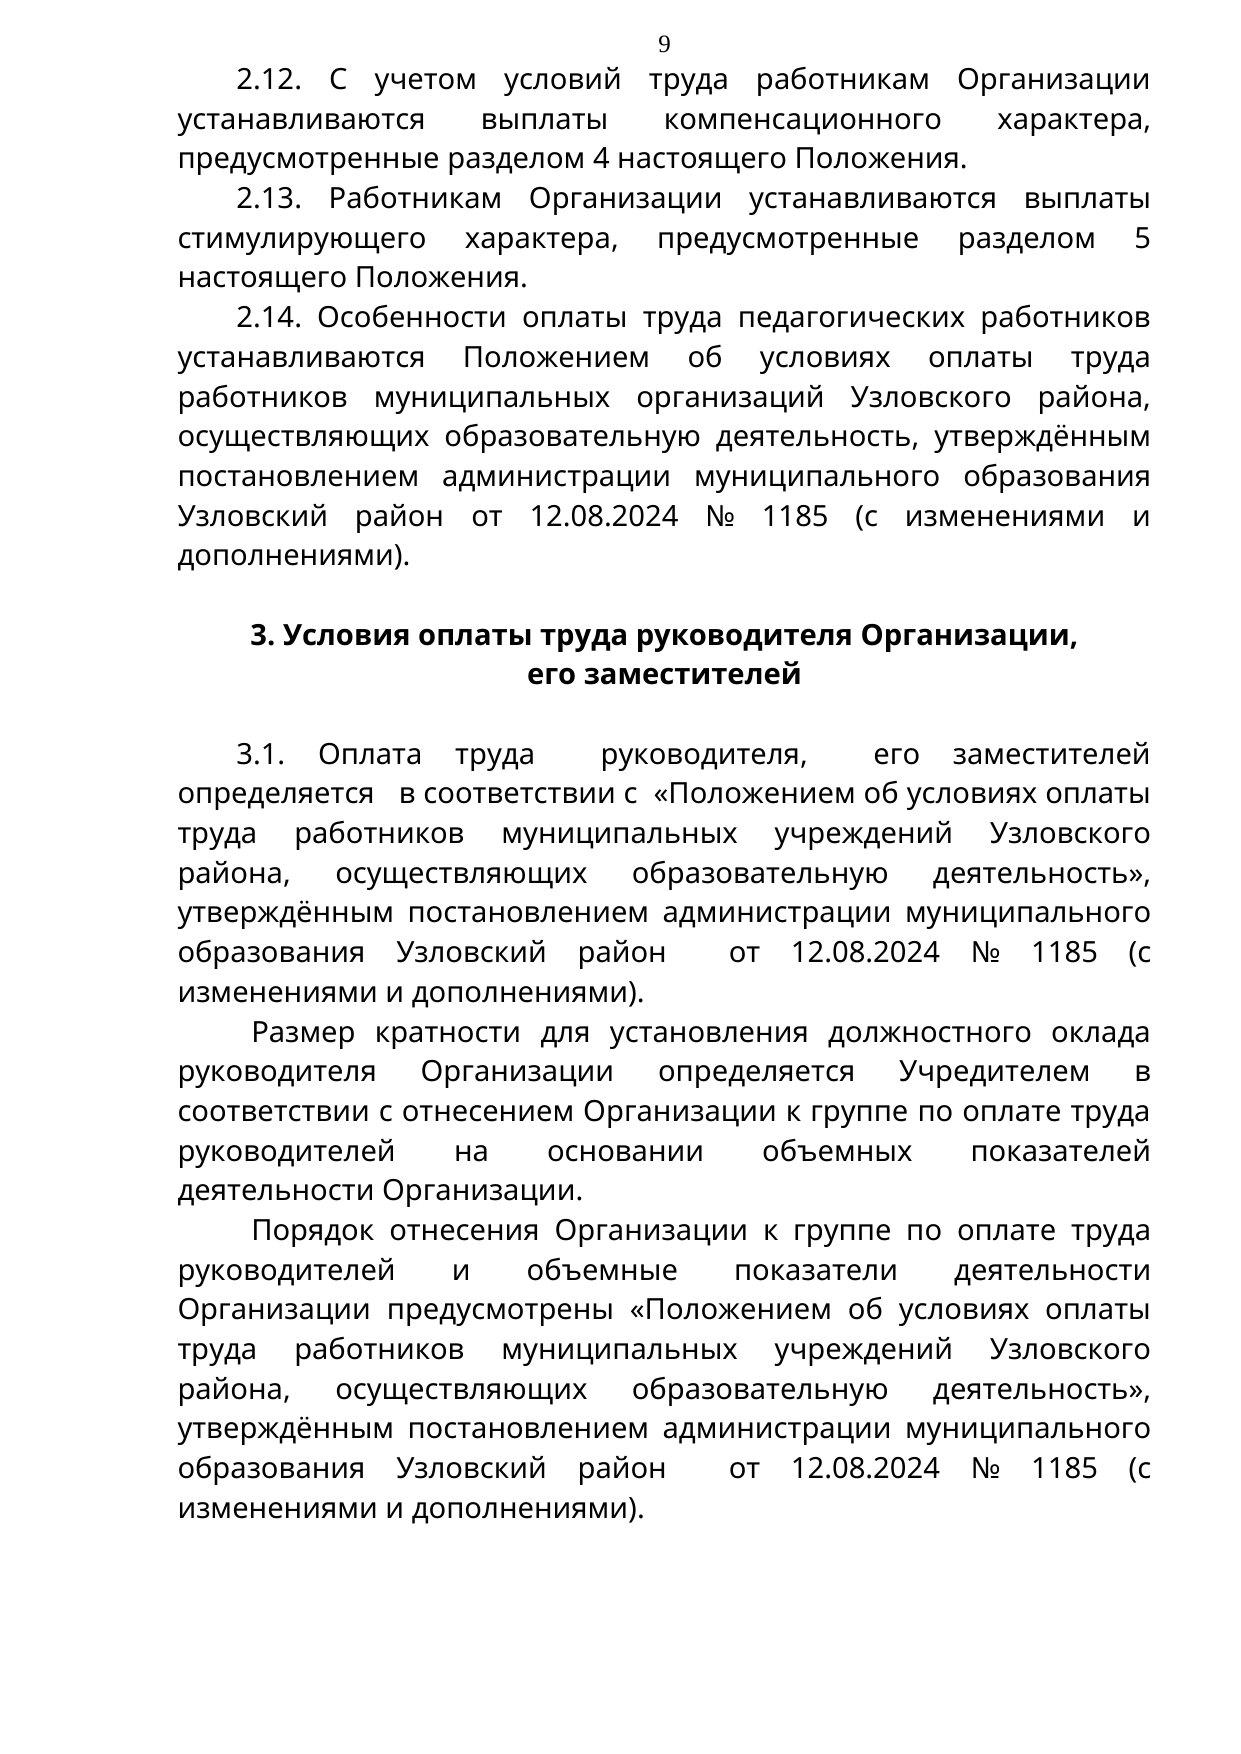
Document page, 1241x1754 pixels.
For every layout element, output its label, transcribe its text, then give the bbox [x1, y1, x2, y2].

text 2.13. Работникам Организации устанавливаются выплаты стимулирующего характера, предусмотренные разделом 5 настоящего Положения. [177, 177, 1152, 296]
text Размер кратности для установления должностного оклада руководителя Организации определяется Учредителем в соответствии с отнесением Организации к группе по оплате труда руководителей на основании объемных показателей деятельности Организации. [177, 1011, 1152, 1209]
text 2.12. С учетом условий труда работникам Организации устанавливаются выплаты компенсационного характера, предусмотренные разделом 4 настоящего Положения. [177, 58, 1152, 177]
text 2.14. Особенности оплаты труда педагогических работников устанавливаются Положением об условиях оплаты труда работников муниципальных организаций Узловского района, осуществляющих образовательную деятельность, утверждённым постановлением администрации муниципального образования Узловский район от 12.08.2024 № 1185 (с изменениями и дополнениями). [177, 296, 1152, 574]
text 3. Условия оплаты труда руководителя Организации, [177, 614, 1152, 654]
text 3.1. Оплата труда руководителя, его заместителей определяется в соответствии с «Положением об условиях оплаты труда работников муниципальных учреждений Узловского района, осуществляющих образовательную деятельность», утверждённым постановлением администрации муниципального образования Узловский район от 12.08.2024 № 1185 (с изменениями и дополнениями). [177, 733, 1152, 1011]
text Порядок отнесения Организации к группе по оплате труда руководителей и объемные показатели деятельности Организации предусмотрены «Положением об условиях оплаты труда работников муниципальных учреждений Узловского района, осуществляющих образовательную деятельность», утверждённым постановлением администрации муниципального образования Узловский район от 12.08.2024 № 1185 (с изменениями и дополнениями). [177, 1209, 1152, 1527]
text его заместителей [177, 654, 1152, 693]
